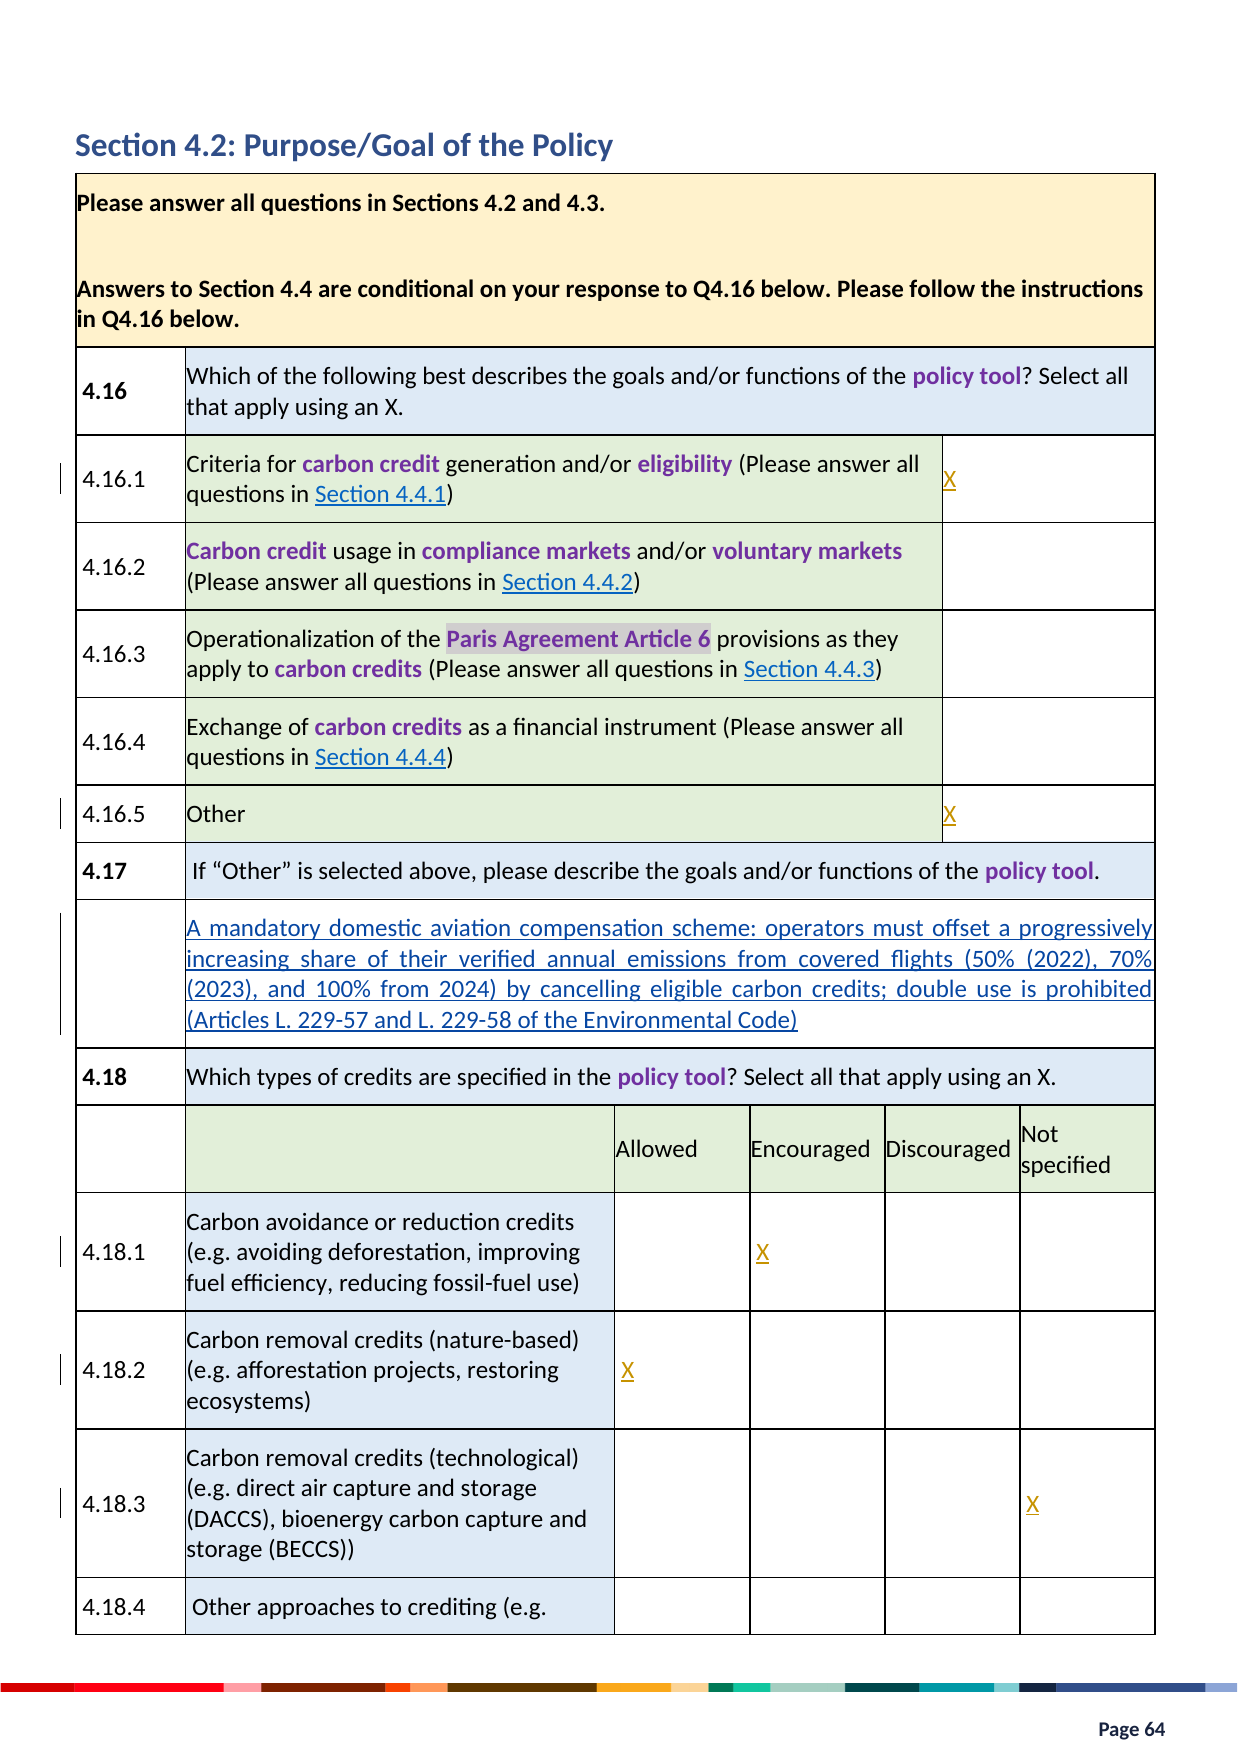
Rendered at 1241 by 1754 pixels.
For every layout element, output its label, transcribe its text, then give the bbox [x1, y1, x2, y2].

picture [0, 1683, 1236, 1692]
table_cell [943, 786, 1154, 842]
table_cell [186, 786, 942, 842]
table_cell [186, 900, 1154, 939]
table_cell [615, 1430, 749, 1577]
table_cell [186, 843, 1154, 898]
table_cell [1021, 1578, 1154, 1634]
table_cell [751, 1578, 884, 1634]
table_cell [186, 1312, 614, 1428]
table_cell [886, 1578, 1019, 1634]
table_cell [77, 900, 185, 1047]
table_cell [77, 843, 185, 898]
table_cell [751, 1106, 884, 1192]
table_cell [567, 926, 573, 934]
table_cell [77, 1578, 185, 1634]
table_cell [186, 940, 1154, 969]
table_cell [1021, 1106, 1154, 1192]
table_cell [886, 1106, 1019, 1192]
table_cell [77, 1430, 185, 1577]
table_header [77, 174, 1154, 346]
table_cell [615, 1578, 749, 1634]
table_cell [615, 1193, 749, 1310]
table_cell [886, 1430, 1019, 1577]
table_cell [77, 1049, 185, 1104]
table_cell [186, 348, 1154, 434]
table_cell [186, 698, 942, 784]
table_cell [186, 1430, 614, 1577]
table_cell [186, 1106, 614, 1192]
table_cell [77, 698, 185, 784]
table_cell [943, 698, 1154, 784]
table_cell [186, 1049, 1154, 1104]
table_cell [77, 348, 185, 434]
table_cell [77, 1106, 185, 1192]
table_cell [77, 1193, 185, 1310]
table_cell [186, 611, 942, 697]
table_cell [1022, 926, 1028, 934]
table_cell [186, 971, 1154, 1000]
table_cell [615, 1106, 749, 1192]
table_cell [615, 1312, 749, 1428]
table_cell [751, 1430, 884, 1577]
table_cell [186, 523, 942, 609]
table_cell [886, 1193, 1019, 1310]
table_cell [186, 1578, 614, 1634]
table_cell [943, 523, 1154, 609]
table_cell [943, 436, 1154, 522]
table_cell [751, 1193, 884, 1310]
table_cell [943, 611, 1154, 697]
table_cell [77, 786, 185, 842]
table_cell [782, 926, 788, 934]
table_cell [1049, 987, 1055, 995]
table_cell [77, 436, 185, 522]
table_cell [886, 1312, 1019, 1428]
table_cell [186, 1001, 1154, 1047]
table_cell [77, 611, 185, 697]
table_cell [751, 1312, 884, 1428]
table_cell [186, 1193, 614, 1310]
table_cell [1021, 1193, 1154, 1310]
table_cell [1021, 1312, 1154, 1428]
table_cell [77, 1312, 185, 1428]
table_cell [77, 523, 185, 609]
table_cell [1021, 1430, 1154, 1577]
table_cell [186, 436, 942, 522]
subtitle Section 4.2: Purpose/Goal of the Policy [75, 123, 1165, 164]
